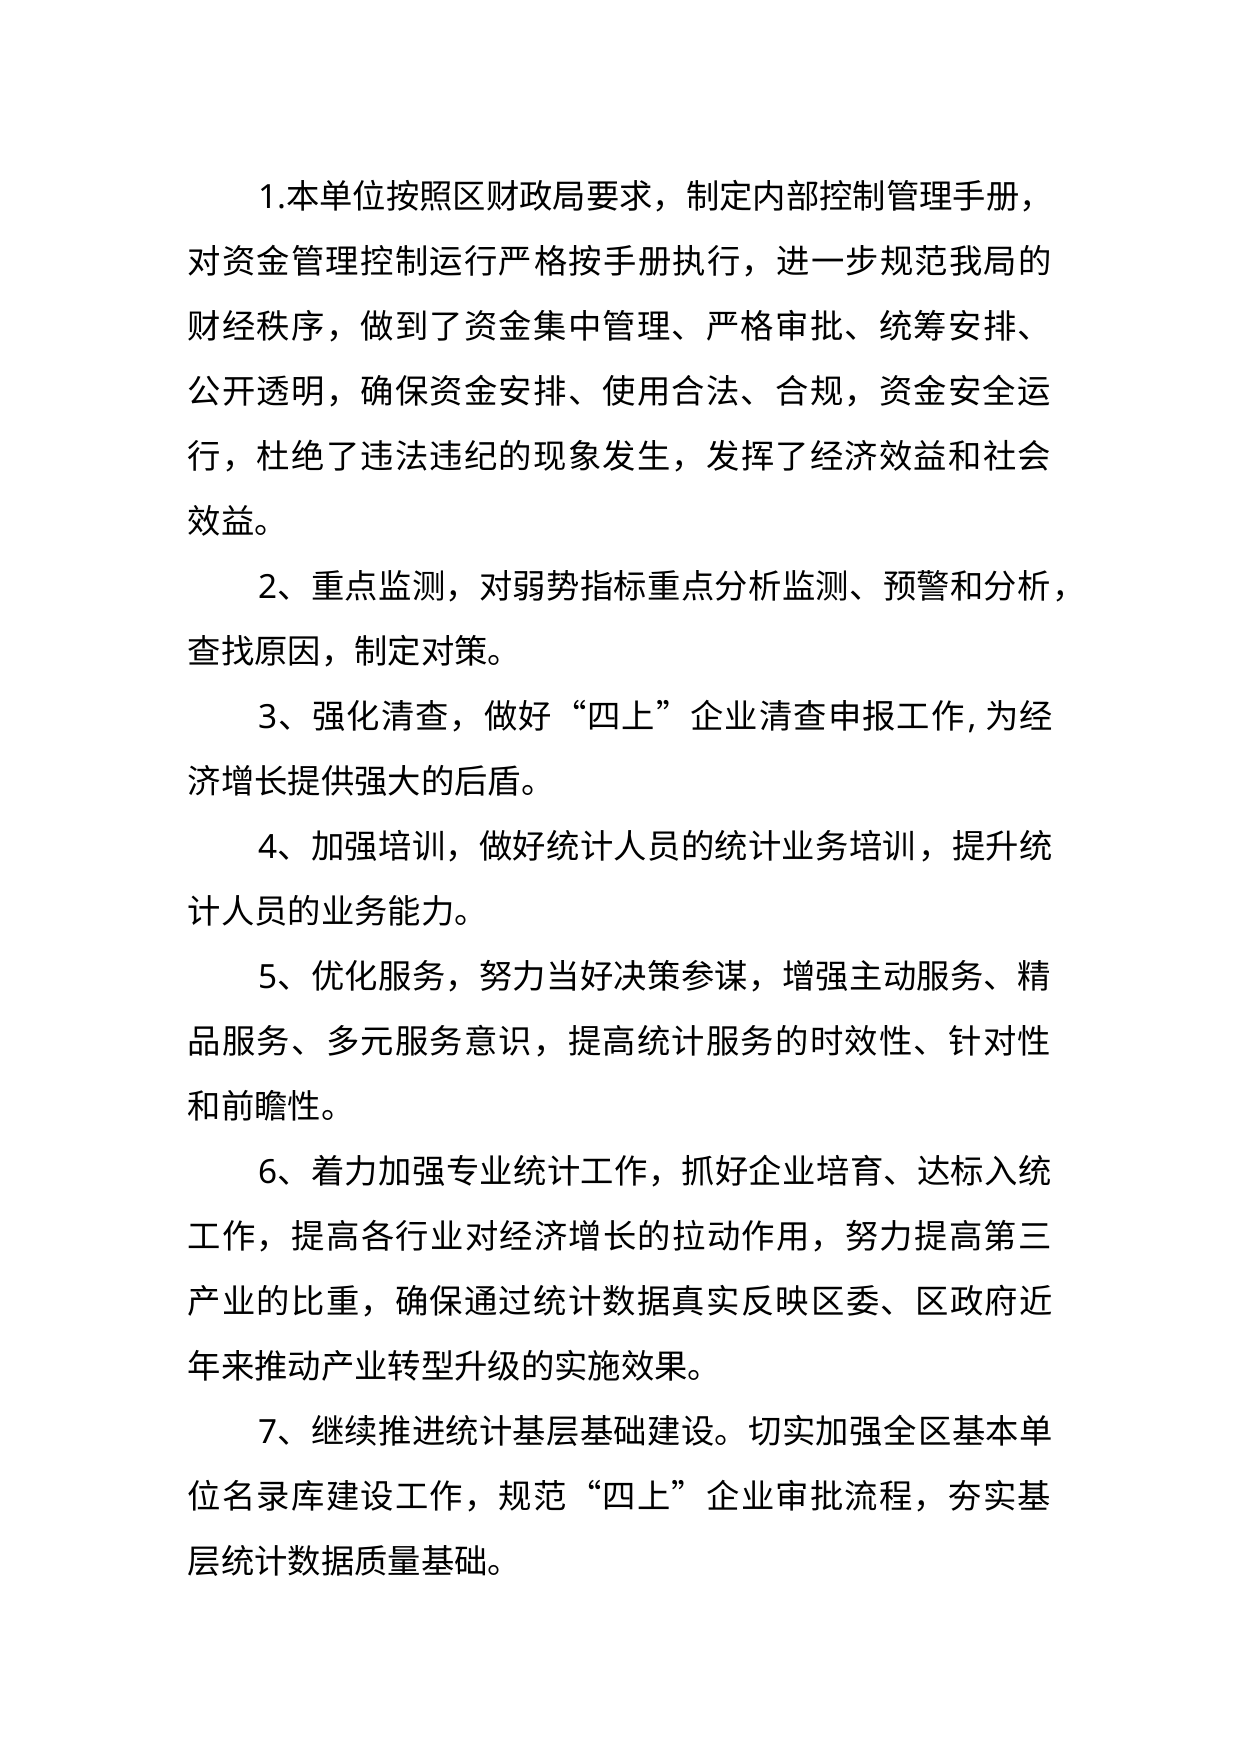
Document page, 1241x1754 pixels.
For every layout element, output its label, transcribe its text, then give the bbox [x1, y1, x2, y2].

text 5、优化服务，努力当好决策参谋，增强主动服务、精品服务、多元服务意识，提高统计服务的时效性、针对性和前瞻性。 [187, 942, 1053, 1137]
text 3、强化清查，做好“四上”企业清查申报工作, 为经济增长提供强大的后盾。 [187, 682, 1053, 812]
text 4、加强培训，做好统计人员的统计业务培训，提升统计人员的业务能力。 [187, 812, 1053, 942]
text 7、继续推进统计基层基础建设。切实加强全区基本单位名录库建设工作，规范“四上”企业审批流程，夯实基层统计数据质量基础。 [187, 1397, 1053, 1592]
text 1.本单位按照区财政局要求，制定内部控制管理手册，对资金管理控制运行严格按手册执行，进一步规范我局的财经秩序，做到了资金集中管理、严格审批、统筹安排、公开透明，确保资金安排、使用合法、合规，资金安全运行，杜绝了违法违纪的现象发生，发挥了经济效益和社会效益。 [187, 162, 1053, 552]
text 6、着力加强专业统计工作，抓好企业培育、达标入统工作，提高各行业对经济增长的拉动作用，努力提高第三产业的比重，确保通过统计数据真实反映区委、区政府近年来推动产业转型升级的实施效果。 [187, 1137, 1053, 1397]
text 2、重点监测，对弱势指标重点分析监测、预警和分析，查找原因，制定对策。 [187, 552, 1053, 682]
